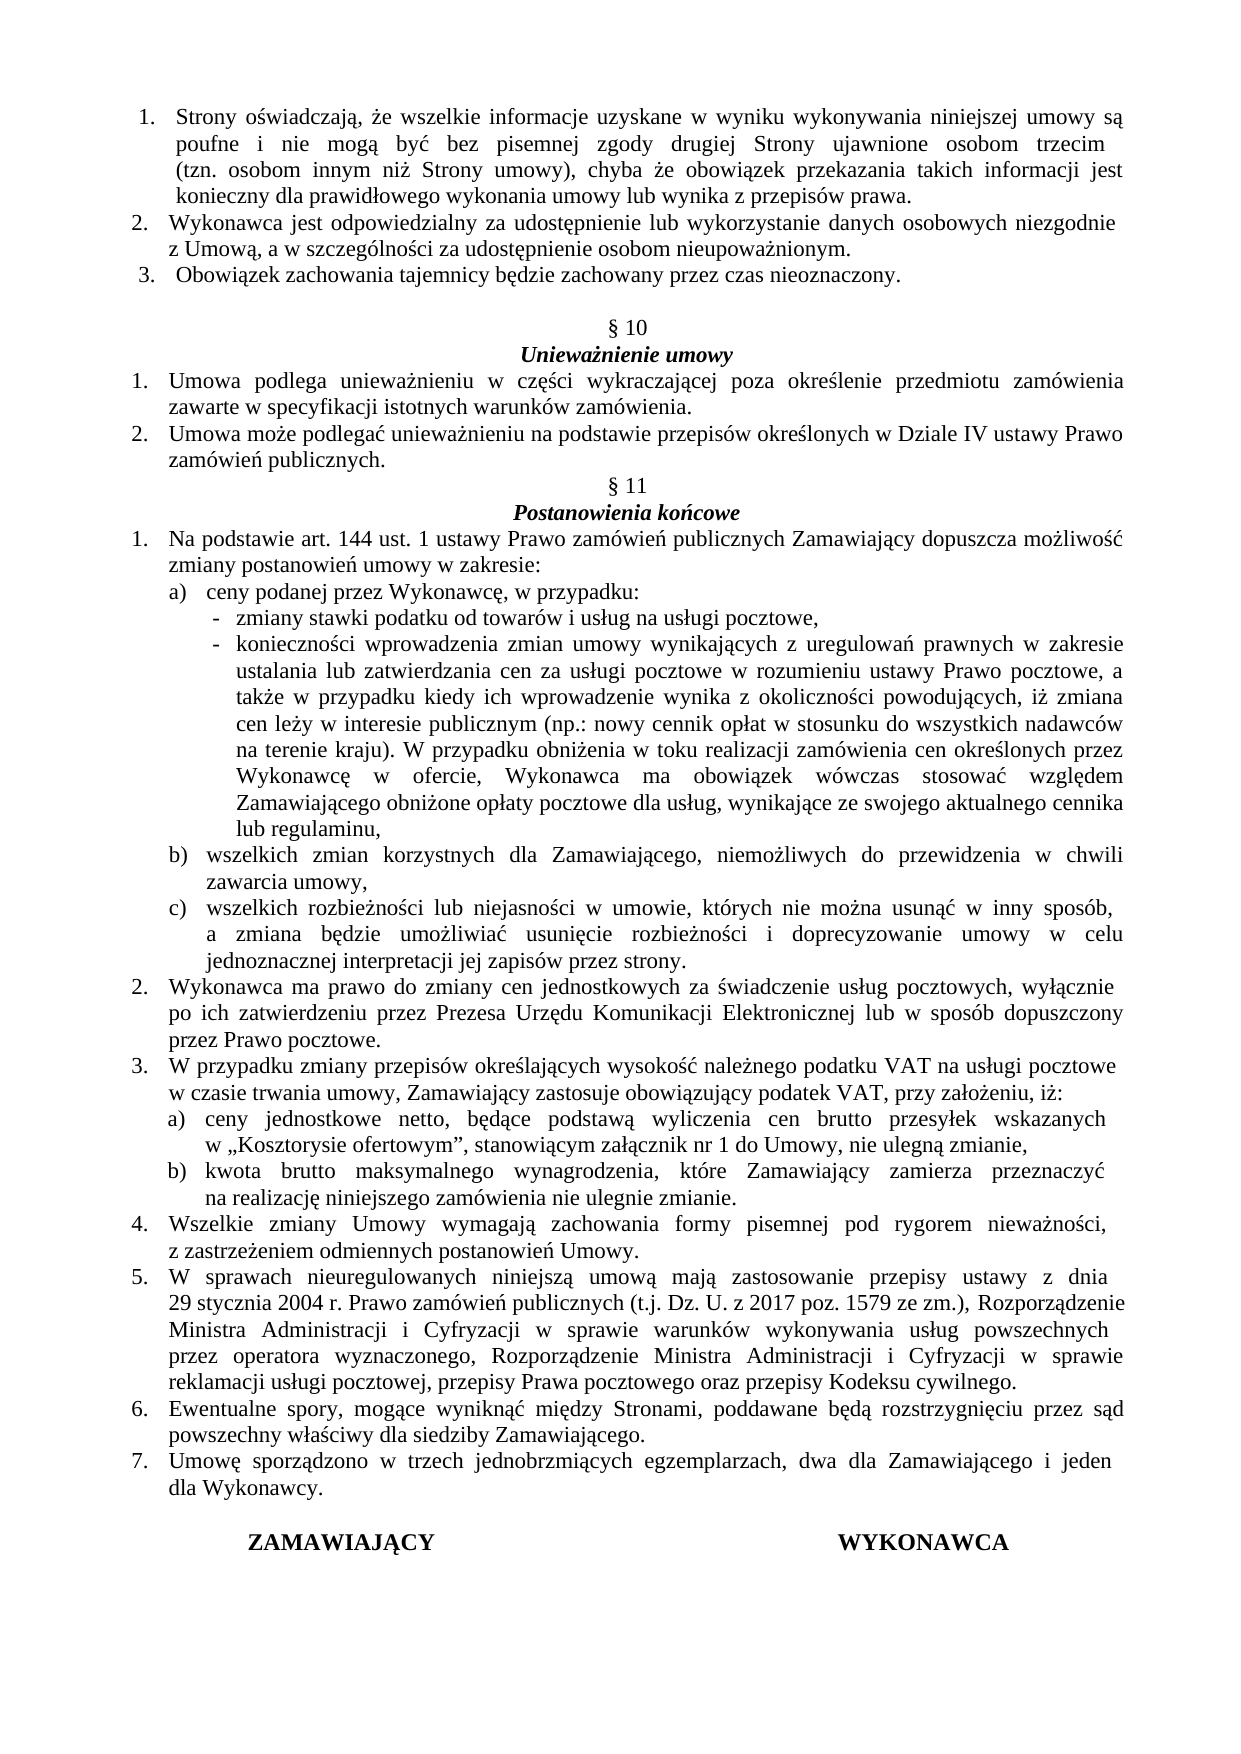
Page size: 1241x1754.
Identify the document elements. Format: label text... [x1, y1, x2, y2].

list kwota brutto maksymalnego wynagrodzenia, które Zamawiający zamierza przeznaczyć na realizację niniejszego zamówienia nie ulegnie zmianie. [167, 1158, 1125, 1210]
text § 11 [131, 472, 1124, 499]
text § 10 [131, 314, 1124, 341]
text ZAMAWIAJĄCY WYKONAWCA [131, 1528, 1125, 1555]
list Na podstawie art. 144 ust. 1 ustawy Prawo zamówień publicznych Zamawiający dopuszcza możliwość zmiany postanowień umowy w zakresie: [131, 525, 1125, 578]
list W sprawach nieuregulowanych niniejszą umową mają zastosowanie przepisy ustawy z dnia 29 stycznia 2004 r. Prawo zamówień publicznych (t.j. Dz. U. z 2017 poz. 1579 ze zm.), Rozporządzenie Ministra Administracji i Cyfryzacji w sprawie warunków wykonywania usług powszechnych przez operatora wyznaczonego, Rozporządzenie Ministra Administracji i Cyfryzacji w sprawie reklamacji usługi pocztowej, przepisy Prawa pocztowego oraz przepisy Kodeksu cywilnego. [131, 1263, 1125, 1395]
list wszelkich rozbieżności lub niejasności w umowie, których nie można usunąć w inny sposób, a zmiana będzie umożliwiać usunięcie rozbieżności i doprecyzowanie umowy w celu jednoznacznej interpretacji jej zapisów przez strony. [169, 894, 1125, 973]
text Unieważnienie umowy [131, 341, 1124, 367]
list Umowa podlega unieważnieniu w części wykraczającej poza określenie przedmiotu zamówienia zawarte w specyfikacji istotnych warunków zamówienia. [131, 367, 1125, 420]
list wszelkich zmian korzystnych dla Zamawiającego, niemożliwych do przewidzenia w chwili zawarcia umowy, [169, 841, 1125, 894]
list Umowa może podlegać unieważnieniu na podstawie przepisów określonych w Dziale IV ustawy Prawo zamówień publicznych. [131, 420, 1125, 472]
list Umowę sporządzono w trzech jednobrzmiących egzemplarzach, dwa dla Zamawiającego i jeden dla Wykonawcy. [131, 1447, 1125, 1500]
list Wykonawca ma prawo do zmiany cen jednostkowych za świadczenie usług pocztowych, wyłącznie po ich zatwierdzeniu przez Prezesa Urzędu Komunikacji Elektronicznej lub w sposób dopuszczony przez Prawo pocztowe. [131, 973, 1125, 1052]
list Wykonawca jest odpowiedzialny za udostępnienie lub wykorzystanie danych osobowych niezgodnie z Umową, a w szczególności za udostępnienie osobom nieupoważnionym. [131, 209, 1125, 262]
list ceny jednostkowe netto, będące podstawą wyliczenia cen brutto przesyłek wskazanych w „Kosztorysie ofertowym”, stanowiącym załącznik nr 1 do Umowy, nie ulegną zmianie, [167, 1105, 1125, 1158]
list Obowiązek zachowania tajemnicy będzie zachowany przez czas nieoznaczony. [138, 262, 1125, 288]
list konieczności wprowadzenia zmian umowy wynikających z uregulowań prawnych w zakresie ustalania lub zatwierdzania cen za usługi pocztowe w rozumieniu ustawy Prawo pocztowe, a także w przypadku kiedy ich wprowadzenie wynika z okoliczności powodujących, iż zmiana cen leży w interesie publicznym (np.: nowy cennik opłat w stosunku do wszystkich nadawców na terenie kraju). W przypadku obniżenia w toku realizacji zamówienia cen określonych przez Wykonawcę w ofercie, Wykonawca ma obowiązek wówczas stosować względem Zamawiającego obniżone opłaty pocztowe dla usług, wynikające ze swojego aktualnego cennika lub regulaminu, [212, 631, 1125, 841]
list ceny podanej przez Wykonawcę, w przypadku: [169, 578, 1125, 604]
list Wszelkie zmiany Umowy wymagają zachowania formy pisemnej pod rygorem nieważności, z zastrzeżeniem odmiennych postanowień Umowy. [131, 1210, 1124, 1263]
text Postanowienia końcowe [131, 499, 1124, 525]
list W przypadku zmiany przepisów określających wysokość należnego podatku VAT na usługi pocztowe w czasie trwania umowy, Zamawiający zastosuje obowiązujący podatek VAT, przy założeniu, iż: [131, 1052, 1125, 1105]
list Ewentualne spory, mogące wyniknąć między Stronami, poddawane będą rozstrzygnięciu przez sąd powszechny właściwy dla siedziby Zamawiającego. [131, 1395, 1125, 1447]
list Strony oświadczają, że wszelkie informacje uzyskane w wyniku wykonywania niniejszej umowy są poufne i nie mogą być bez pisemnej zgody drugiej Strony ujawnione osobom trzecim (tzn. osobom innym niż Strony umowy), chyba że obowiązek przekazania takich informacji jest konieczny dla prawidłowego wykonania umowy lub wynika z przepisów prawa. [138, 103, 1125, 209]
list zmiany stawki podatku od towarów i usług na usługi pocztowe, [212, 604, 1125, 631]
